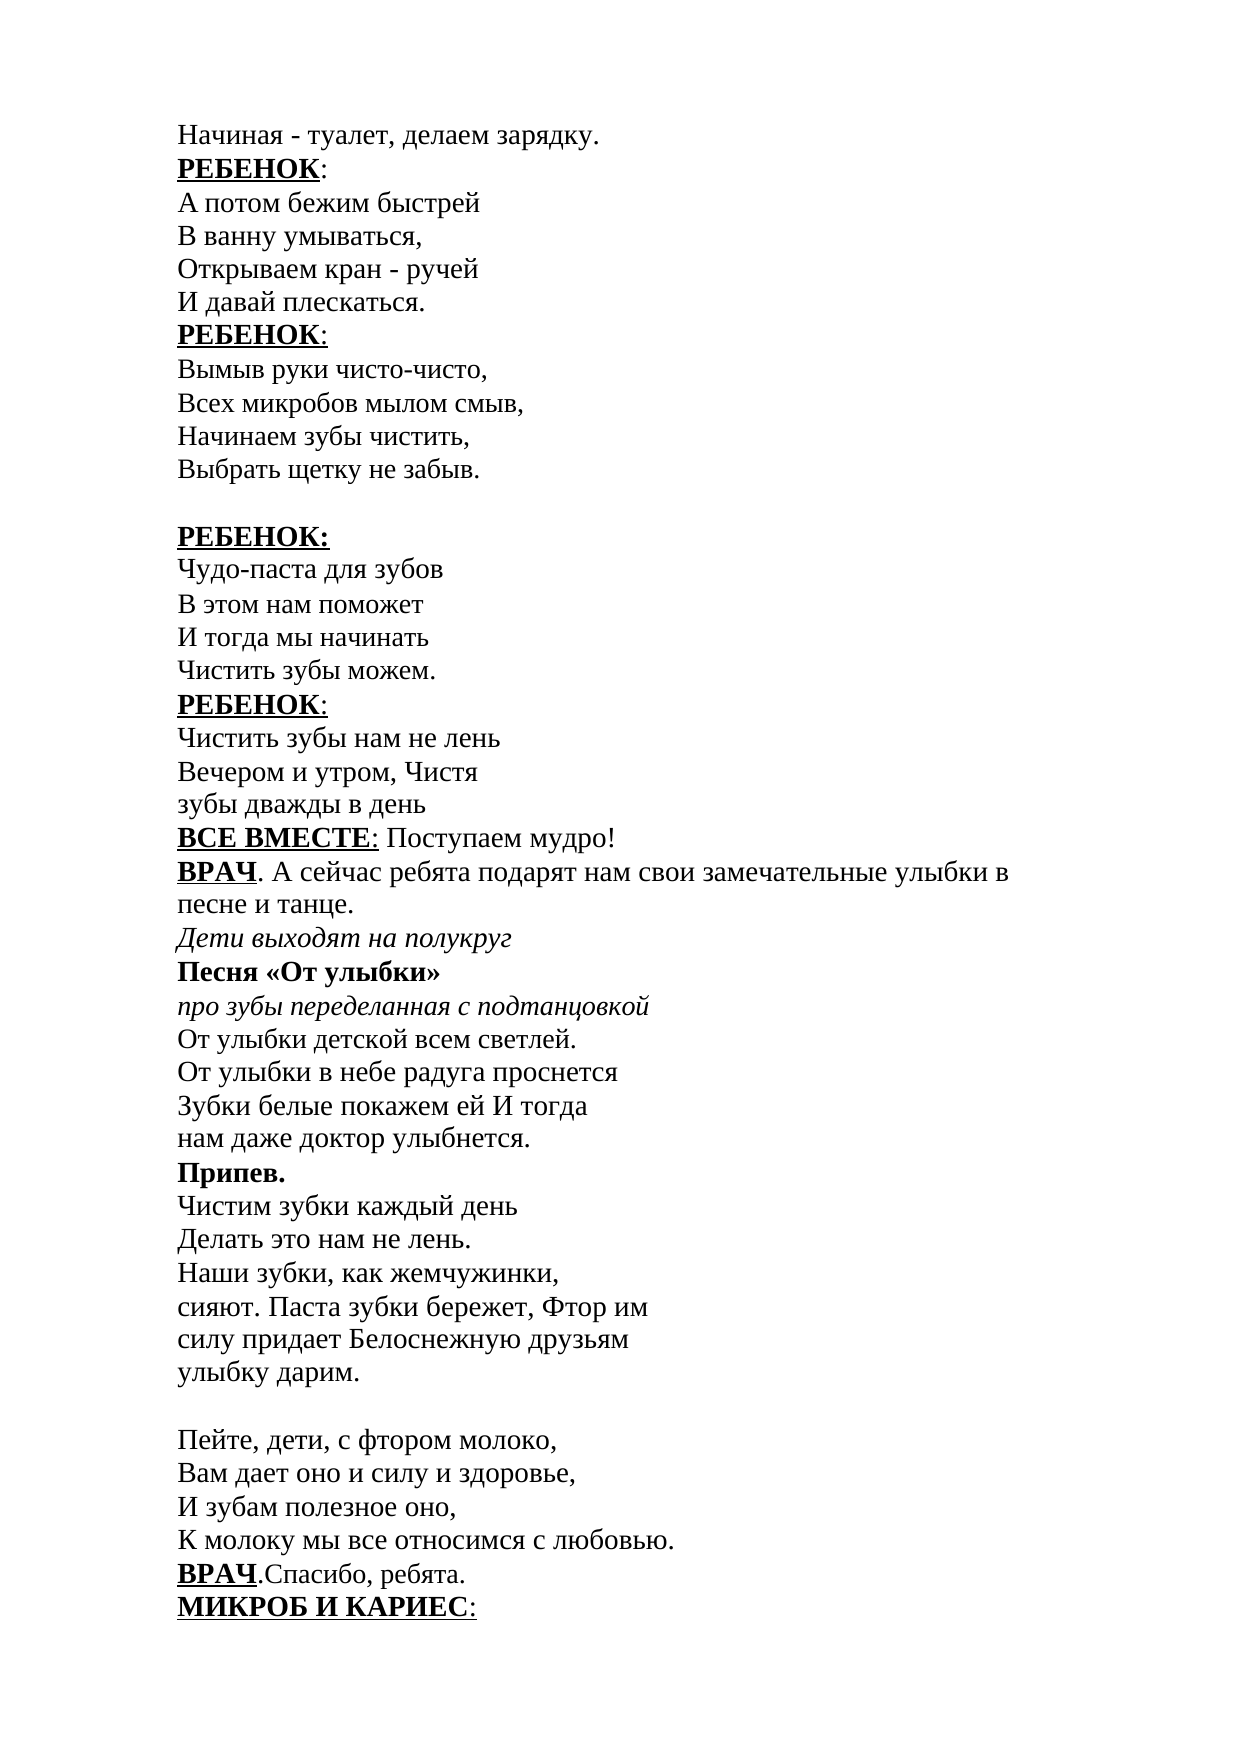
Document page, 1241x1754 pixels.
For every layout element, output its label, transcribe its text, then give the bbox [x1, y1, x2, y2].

list потом бежим быстрей В ванну умываться, Открываем кран - ручей И давай плескаться. [177, 186, 483, 317]
text РЕБЕНОК: [177, 687, 1152, 720]
text Наши зубки, как жемчужинки, сияют. Паста зубки бережет, Фтор им силу придает Белоснежную друзьям улыбку дарим. [177, 1256, 650, 1388]
text Вам дает оно и силу и здоровье, [177, 1455, 1152, 1489]
text РЕБЕНОК: [177, 519, 1152, 552]
text Дети выходят на полукруг [177, 920, 1152, 954]
text Начиная - туалет, делаем зарядку. [177, 117, 1152, 151]
text ВРАЧ.Спасибо, ребята. [177, 1556, 1152, 1589]
text РЕБЕНОК: [177, 317, 1152, 351]
text МИКРОБ И КАРИЕС: [177, 1589, 1152, 1623]
text ВСЕ ВМЕСТЕ: Поступаем мудро! [177, 820, 1152, 854]
text Чудо-паста для зубов [177, 552, 1152, 585]
text Чистить зубы нам не лень Вечером и утром, Чистя зубы дважды в день [177, 722, 506, 820]
text И зубам полезное оно, [177, 1489, 1152, 1522]
text Пейте, дети, с фтором молоко, [177, 1422, 1152, 1455]
text РЕБЕНОК: [177, 151, 1152, 184]
list молоку мы все относимся с любовью. [177, 1522, 1152, 1556]
text Песня «От улыбки» [177, 954, 1152, 988]
list этом нам поможет И тогда мы начинать Чистить зубы можем. [177, 587, 441, 686]
text про зубы переделанная с подтанцовкой От улыбки детской всем светлей. [177, 989, 656, 1054]
text От улыбки в небе радуга проснется Зубки белые покажем ей И тогда нам даже доктор улыбнется. [177, 1056, 633, 1154]
text Чистим зубки каждый день Делать это нам не лень. [177, 1189, 518, 1255]
text ВРАЧ. А сейчас ребята подарят нам свои замечательные улыбки в песне и танце. [177, 855, 1046, 920]
text Вымыв руки чисто-чисто, Всех микробов мылом смыв, Начинаем зубы чистить, Выбрать щетку не забыв. [177, 353, 531, 485]
text Припев. [177, 1155, 1152, 1188]
